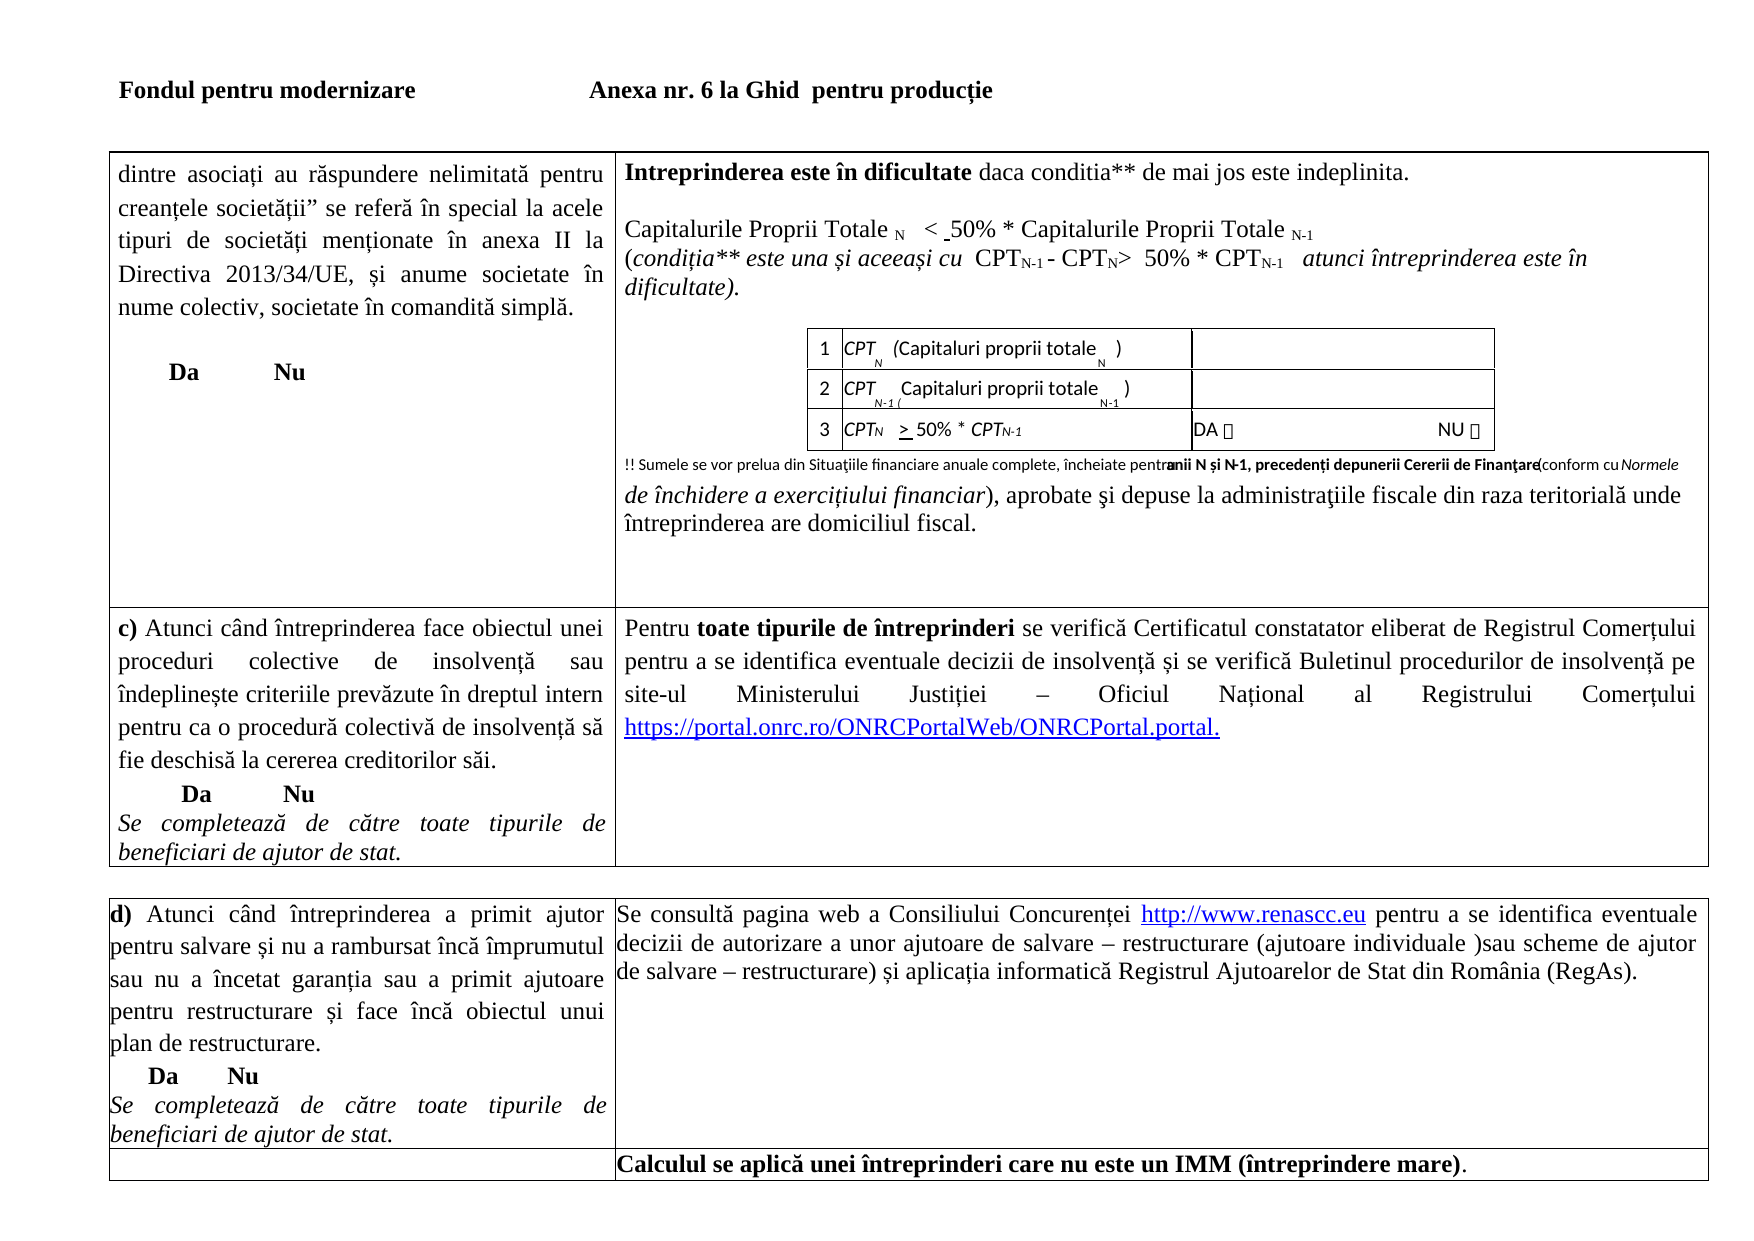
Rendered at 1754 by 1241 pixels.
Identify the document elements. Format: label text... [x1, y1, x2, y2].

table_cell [110, 1149, 615, 1180]
table_cell Pentru toate tipurile de întreprinderi se verifică Certificatul constatator eliberat de Registrul Comerțului pentru a se identifica eventuale decizii de insolvență și se verifică Buletinul procedurilor de insolvență pe site-ul Ministerului Justiției – Oficiul Național al Registrului Comerțului https://portal.onrc.ro/ONRCPortalWeb/ONRCPortal.portal. [616, 608, 1708, 866]
table_cell Intreprinderea este în dificultate daca conditia** de mai jos este indeplinita. Capitalurile Proprii Totale N < 50% * Capitalurile Proprii Totale N-1 (condiția** este una și aceeași cu CPTN-1 - CPTN> 50% * CPTN-1 atunci întreprinderea este în dificultate). de închidere a exercițiului financiar), aprobate şi depuse la administraţiile fiscale din raza teritorială unde întreprinderea are domiciliul fiscal. [616, 153, 1708, 607]
table_header Se consultă pagina web a Consiliului Concurenței http://www.renascc.eu pentru a se identifica eventuale decizii de autorizare a unor ajutoare de salvare – restructurare (ajutoare individuale )sau scheme de ajutor de salvare – restructurare) și aplicația informatică Registrul Ajutoarelor de Stat din România (RegAs). [616, 899, 1708, 1148]
table_header d) Atunci când întreprinderea a primit ajutor pentru salvare și nu a rambursat încă împrumutul sau nu a încetat garanția sau a primit ajutoare pentru restructurare și face încă obiectul unui plan de restructurare.  Da  Nu Se completează de către toate tipurile de beneficiari de ajutor de stat. [110, 899, 615, 1148]
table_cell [110, 153, 615, 607]
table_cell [616, 1149, 1708, 1180]
table_cell c) Atunci când întreprinderea face obiectul unei proceduri colective de insolvență sau îndeplinește criteriile prevăzute în dreptul intern pentru ca o procedură colectivă de insolvență să fie deschisă la cererea creditorilor săi.  Da  Nu Se completează de către toate tipurile de beneficiari de ajutor de stat. [110, 608, 615, 866]
